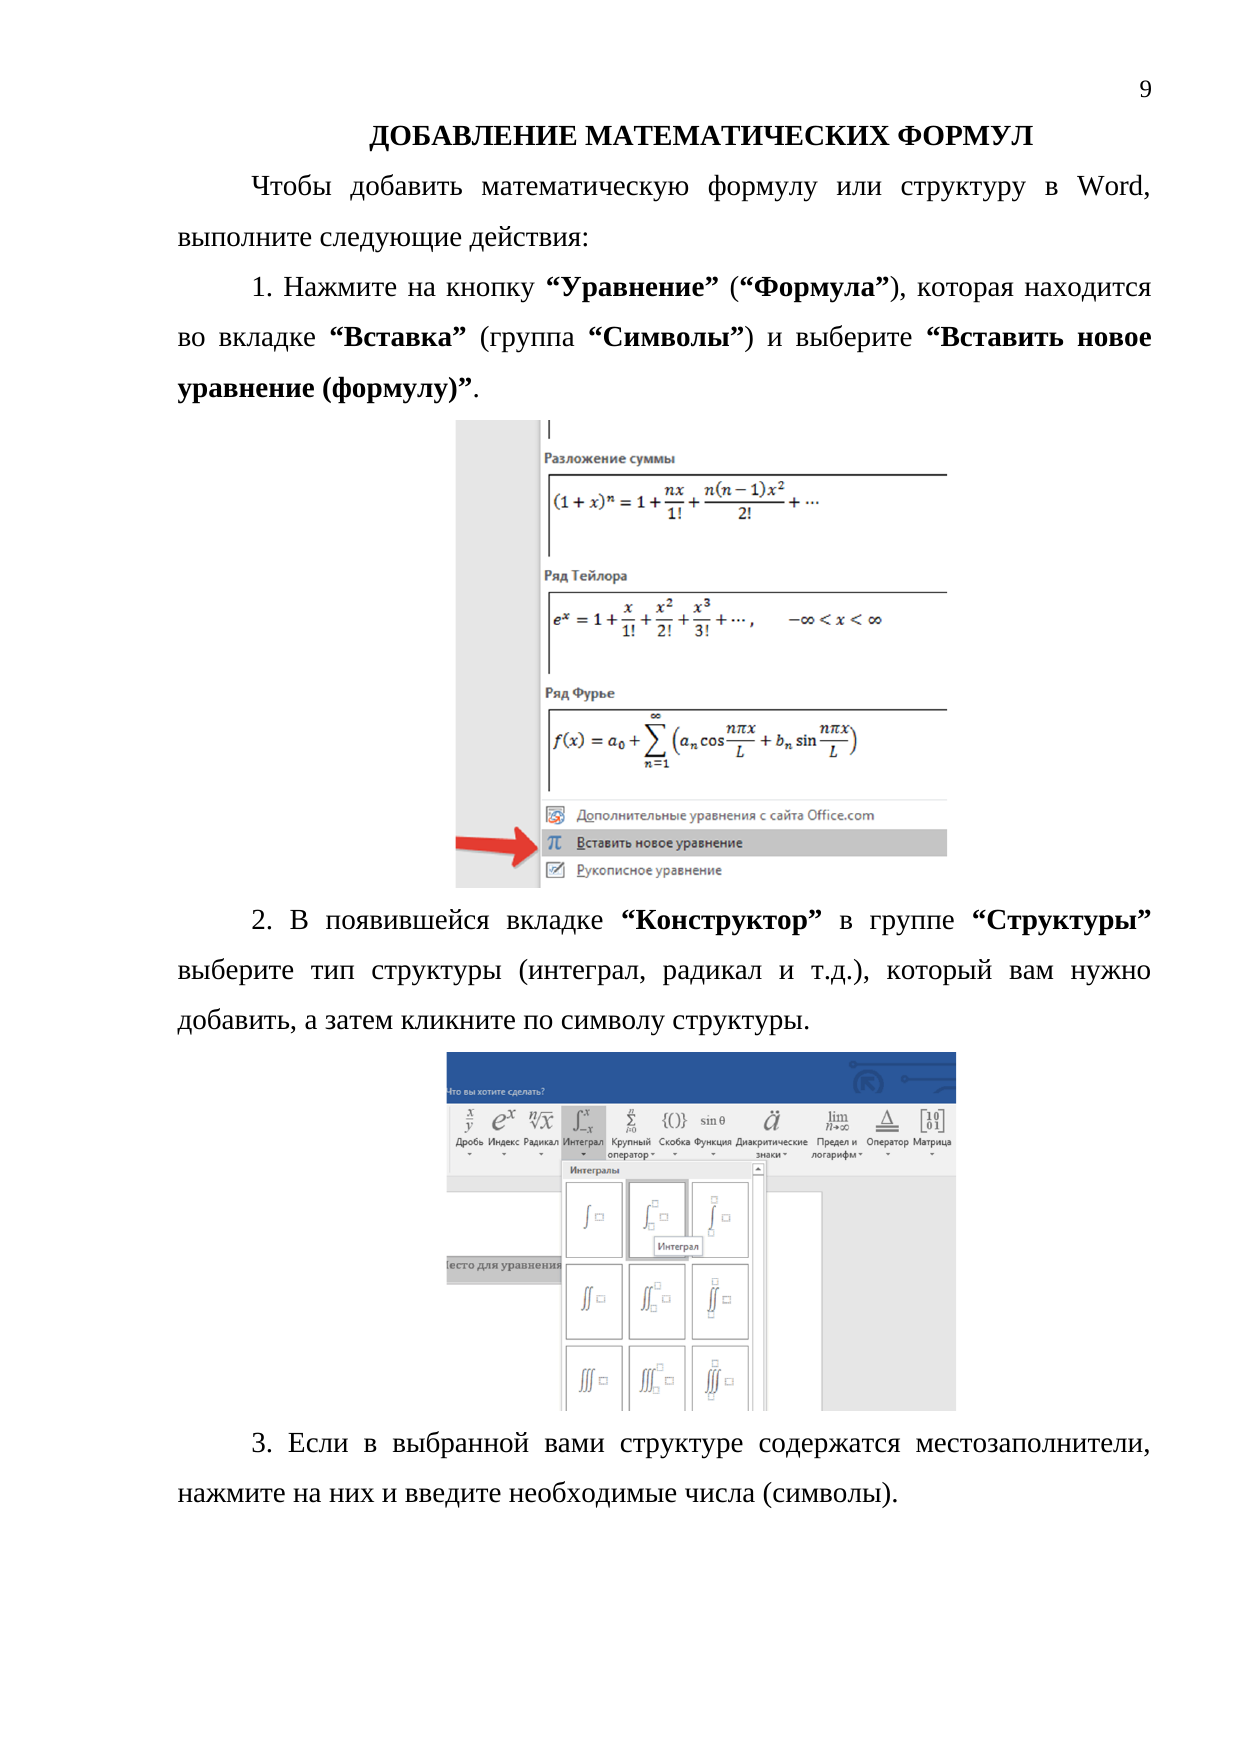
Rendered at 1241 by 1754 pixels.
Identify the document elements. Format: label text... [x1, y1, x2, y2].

picture [446, 1052, 957, 1411]
text 3. Если в выбранной вами структуре содержатся местозаполнители, нажмите на них и введите необходимые числа (символы). [177, 1425, 1152, 1509]
picture [455, 420, 948, 888]
text ДОБАВЛЕНИЕ МАТЕМАТИЧЕСКИХ ФОРМУЛ [177, 118, 1152, 152]
text 2. В появившейся вкладке “Конструктор” в группе “Структуры” выберите тип структуры (интеграл, радикал и т.д.), который вам нужно добавить, а затем кликните по символу структуры. [177, 902, 1152, 1036]
text Чтобы добавить математическую формулу или структуру в Word, выполните следующие действия: [177, 168, 1152, 252]
text 1. Нажмите на кнопку “Уравнение” (“Формула”), которая находится во вкладке “Вставка” (группа “Символы”) и выберите “Вставить новое уравнение (формулу)”. [177, 269, 1152, 403]
